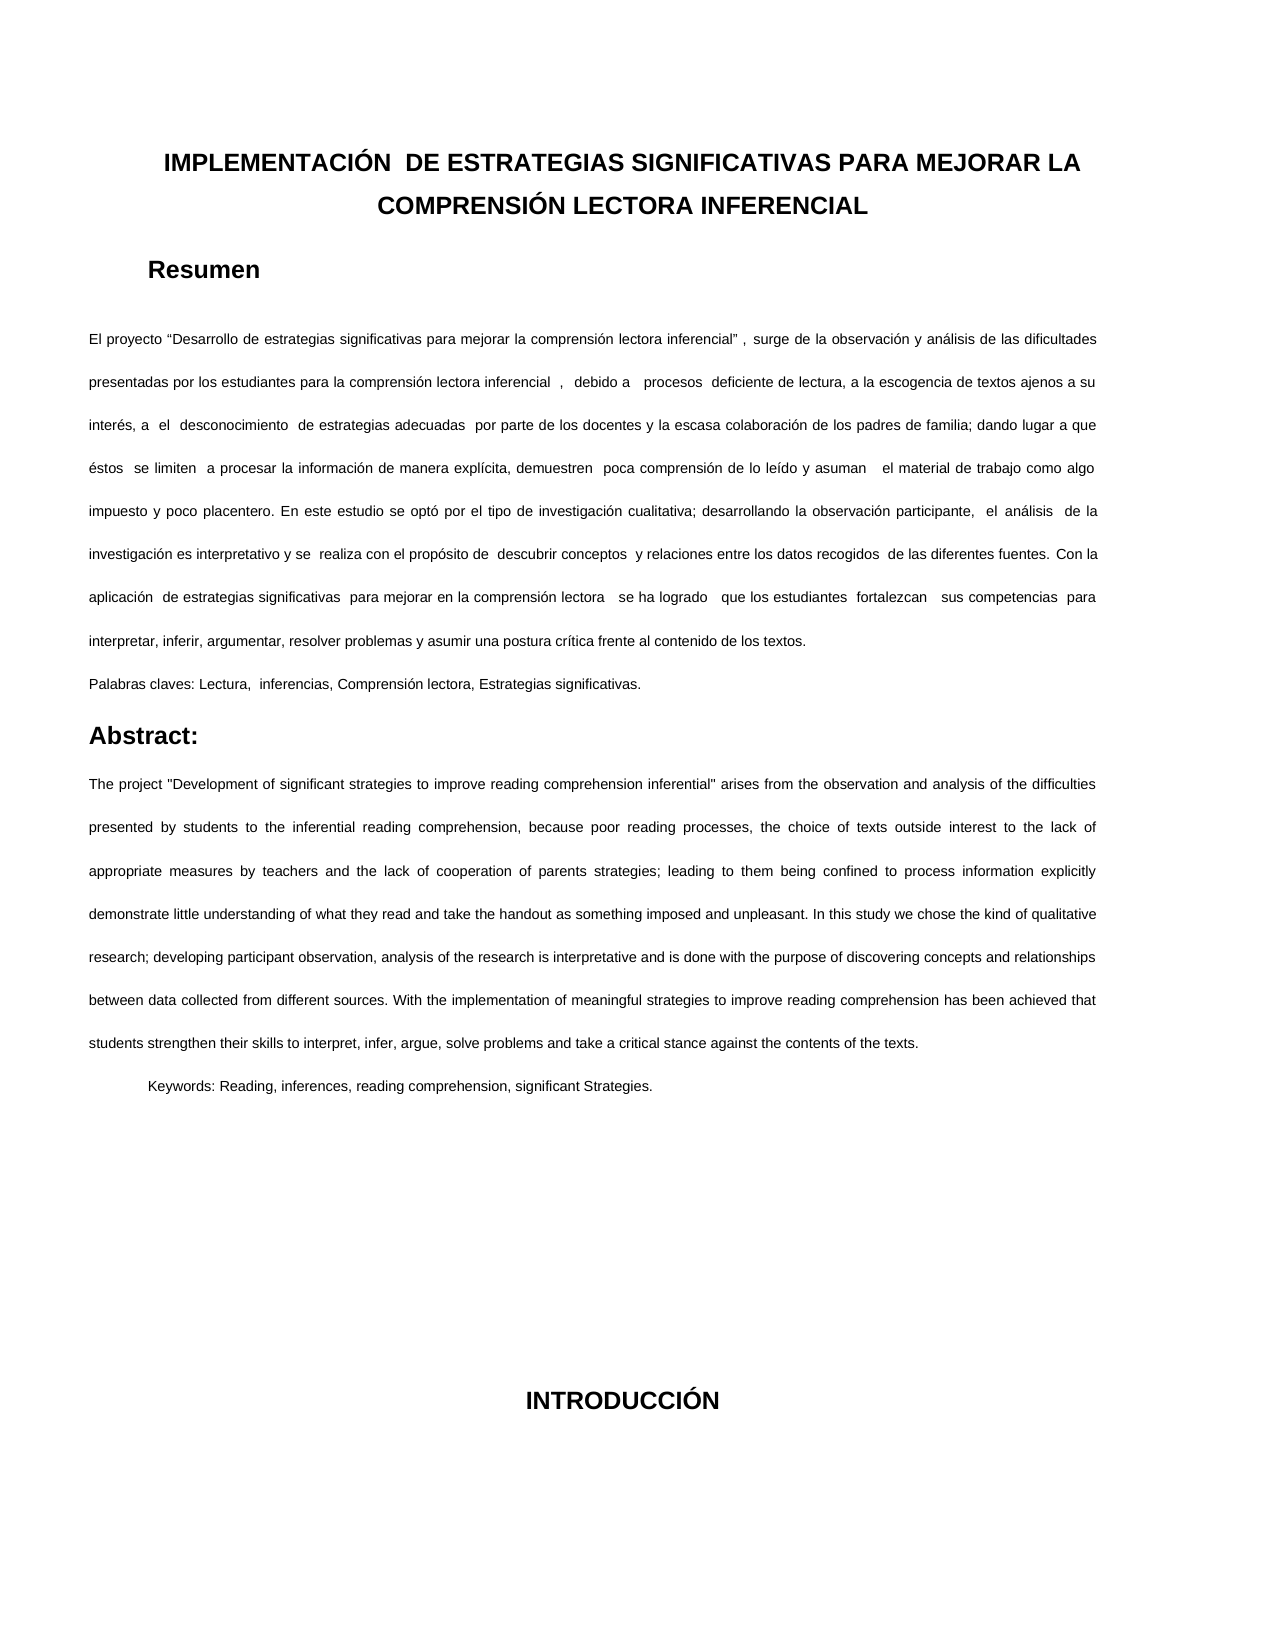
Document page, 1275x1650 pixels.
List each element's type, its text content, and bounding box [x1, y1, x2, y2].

text Keywords: Reading, inferences, reading comprehension, significant Strategies. [148, 1066, 1098, 1095]
text The project "Development of significant strategies to improve reading comprehension inferential" arises from the observation and analysis of the difficulties presented by students to the inferential reading comprehension, because poor reading processes, the choice of texts outside interest to the lack of appropriate measures by teachers and the lack of cooperation of parents strategies; leading to them being confined to process information explicitly demonstrate little understanding of what they read and take the handout as something imposed and unpleasant. In this study we chose the kind of qualitative research; developing participant observation, analysis of the research is interpretative and is done with the purpose of discovering concepts and relationships between data collected from different sources. With the implementation of meaningful strategies to improve reading comprehension has been achieved that students strengthen their skills to interpret, infer, argue, solve problems and take a critical stance against the contents of the texts. [89, 764, 1098, 1052]
text El proyecto “Desarrollo de estrategias significativas para mejorar la comprensión lectora inferencial” , surge de la observación y análisis de las dificultades presentadas por los estudiantes para la comprensión lectora inferencial , debido a procesos deficiente de lectura, a la escogencia de textos ajenos a su interés, a el desconocimiento de estrategias adecuadas por parte de los docentes y la escasa colaboración de los padres de familia; dando lugar a que éstos se limiten a procesar la información de manera explícita, demuestren poca comprensión de lo leído y asuman el material de trabajo como algo impuesto y poco placentero. En este estudio se optó por el tipo de investigación cualitativa; desarrollando la observación participante, el análisis de la investigación es interpretativo y se realiza con el propósito de descubrir conceptos y relaciones entre los datos recogidos de las diferentes fuentes. Con la aplicación de estrategias significativas para mejorar en la comprensión lectora se ha logrado que los estudiantes fortalezcan sus competencias para interpretar, inferir, argumentar, resolver problemas y asumir una postura crítica frente al contenido de los textos. [89, 319, 1098, 649]
text Palabras claves: Lectura, inferencias, Comprensión lectora, Estrategias significativas. [89, 664, 1098, 692]
text Abstract: [89, 721, 1098, 750]
text INTRODUCCIÓN [148, 1386, 1098, 1415]
text Resumen [148, 255, 1098, 283]
text IMPLEMENTACIÓN DE ESTRATEGIAS SIGNIFICATIVAS PARA MEJORAR LA COMPRENSIÓN LECTORA INFERENCIAL [148, 148, 1098, 219]
